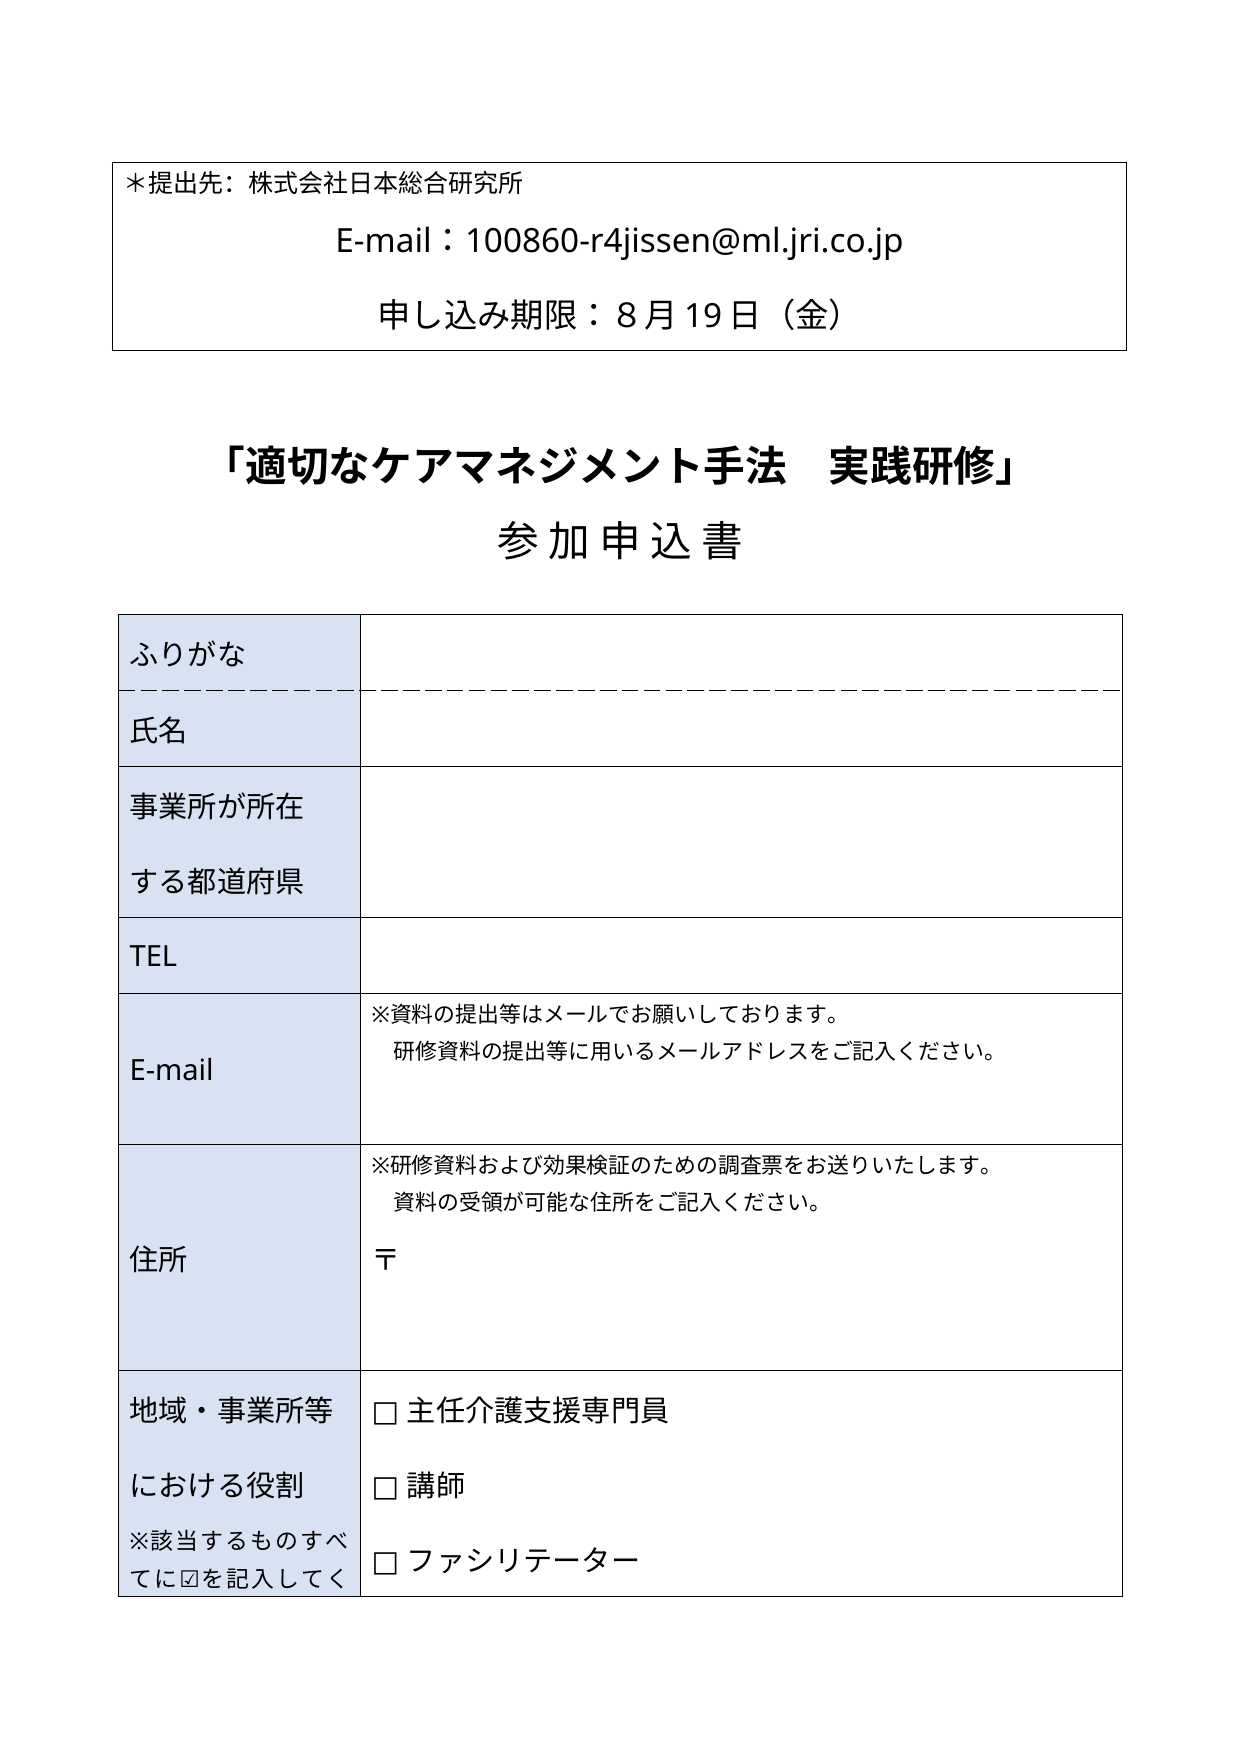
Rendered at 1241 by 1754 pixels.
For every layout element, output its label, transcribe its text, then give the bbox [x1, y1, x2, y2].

table_cell ※資料の提出等はメールでお願いしております。 研修資料の提出等に用いるメールアドレスをご記入ください。 [361, 994, 1122, 1144]
table_cell TEL [119, 918, 360, 993]
table_cell E-mail [119, 994, 360, 1144]
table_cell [119, 1371, 360, 1596]
table_header ふりがな [119, 615, 360, 690]
table_cell 事業所が所在 する都道府県 [119, 767, 360, 917]
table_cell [361, 1371, 1122, 1596]
table_header [361, 615, 1122, 690]
table_header ＊提出先：株式会社日本総合研究所 E-mail：100860-r4jissen@ml.jri.co.jp 申し込み期限：８月19日（金） [113, 163, 1126, 350]
table_cell [361, 690, 1122, 766]
table_cell [361, 918, 1122, 993]
table_cell 氏名 [119, 690, 360, 766]
table_cell [361, 767, 1122, 917]
table_cell 住所 [119, 1145, 360, 1370]
text 参 加 申 込 書 [112, 501, 1128, 576]
text 「適切なケアマネジメント手法 実践研修」 [112, 426, 1128, 501]
table_cell ※研修資料および効果検証のための調査票をお送りいたします。 資料の受領が可能な住所をご記入ください。 〒 [361, 1145, 1122, 1370]
